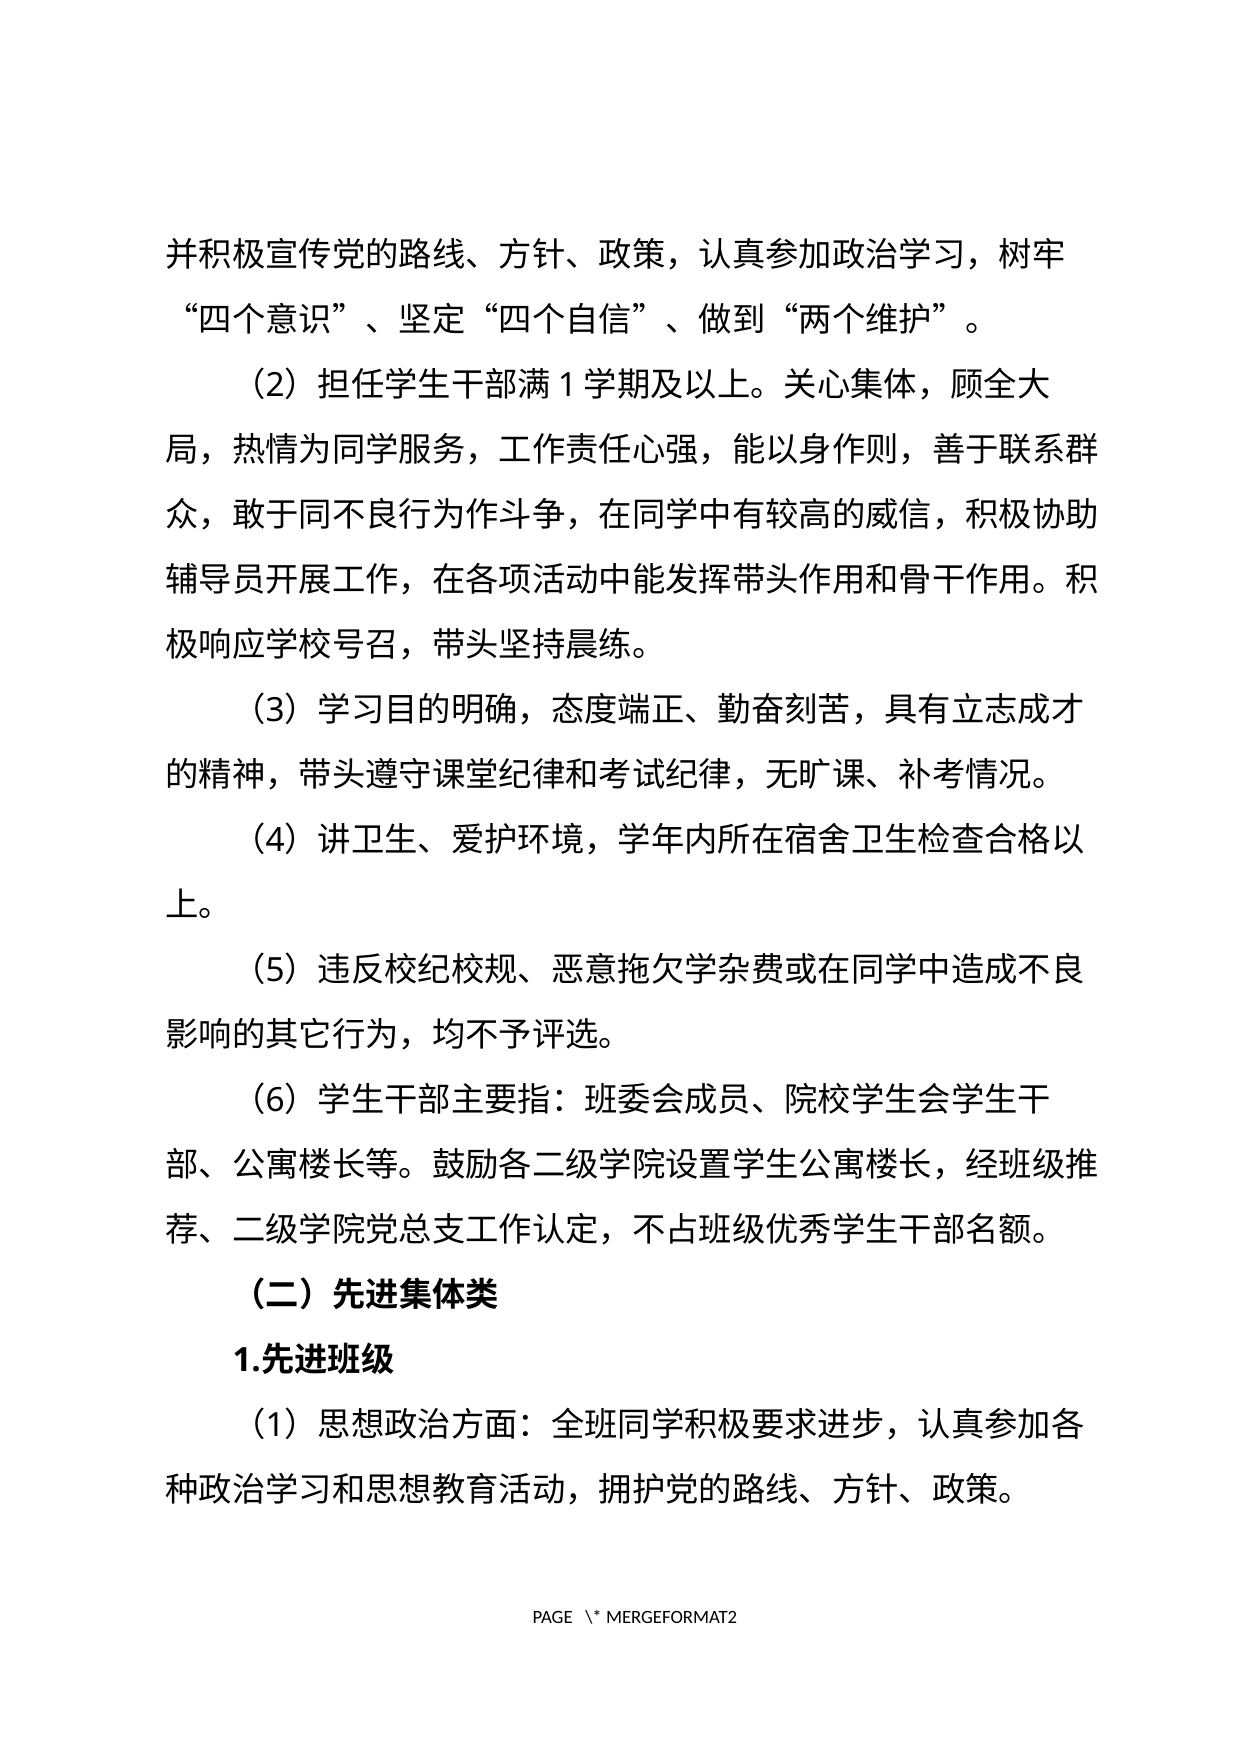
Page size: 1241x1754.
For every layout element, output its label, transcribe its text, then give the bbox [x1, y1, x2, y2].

text （6）学生干部主要指：班委会成员、院校学生会学生干部、公寓楼长等。鼓励各二级学院设置学生公寓楼长，经班级推荐、二级学院党总支工作认定，不占班级优秀学生干部名额。 [165, 1064, 1104, 1259]
text （1）思想政治方面：全班同学积极要求进步，认真参加各种政治学习和思想教育活动，拥护党的路线、方针、政策。 [165, 1389, 1104, 1519]
text （5）违反校纪校规、恶意拖欠学杂费或在同学中造成不良影响的其它行为，均不予评选。 [165, 934, 1104, 1064]
text （4）讲卫生、爱护环境，学年内所在宿舍卫生检查合格以上。 [165, 804, 1104, 934]
text （2）担任学生干部满1学期及以上。关心集体，顾全大局，热情为同学服务，工作责任心强，能以身作则，善于联系群众，敢于同不良行为作斗争，在同学中有较高的威信，积极协助辅导员开展工作，在各项活动中能发挥带头作用和骨干作用。积极响应学校号召，带头坚持晨练。 [165, 349, 1104, 674]
text （二）先进集体类 [165, 1259, 1104, 1324]
text （3）学习目的明确，态度端正、勤奋刻苦，具有立志成才的精神，带头遵守课堂纪律和考试纪律，无旷课、补考情况。 [165, 674, 1104, 804]
text 1.先进班级 [165, 1324, 1104, 1389]
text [165, 219, 1104, 349]
